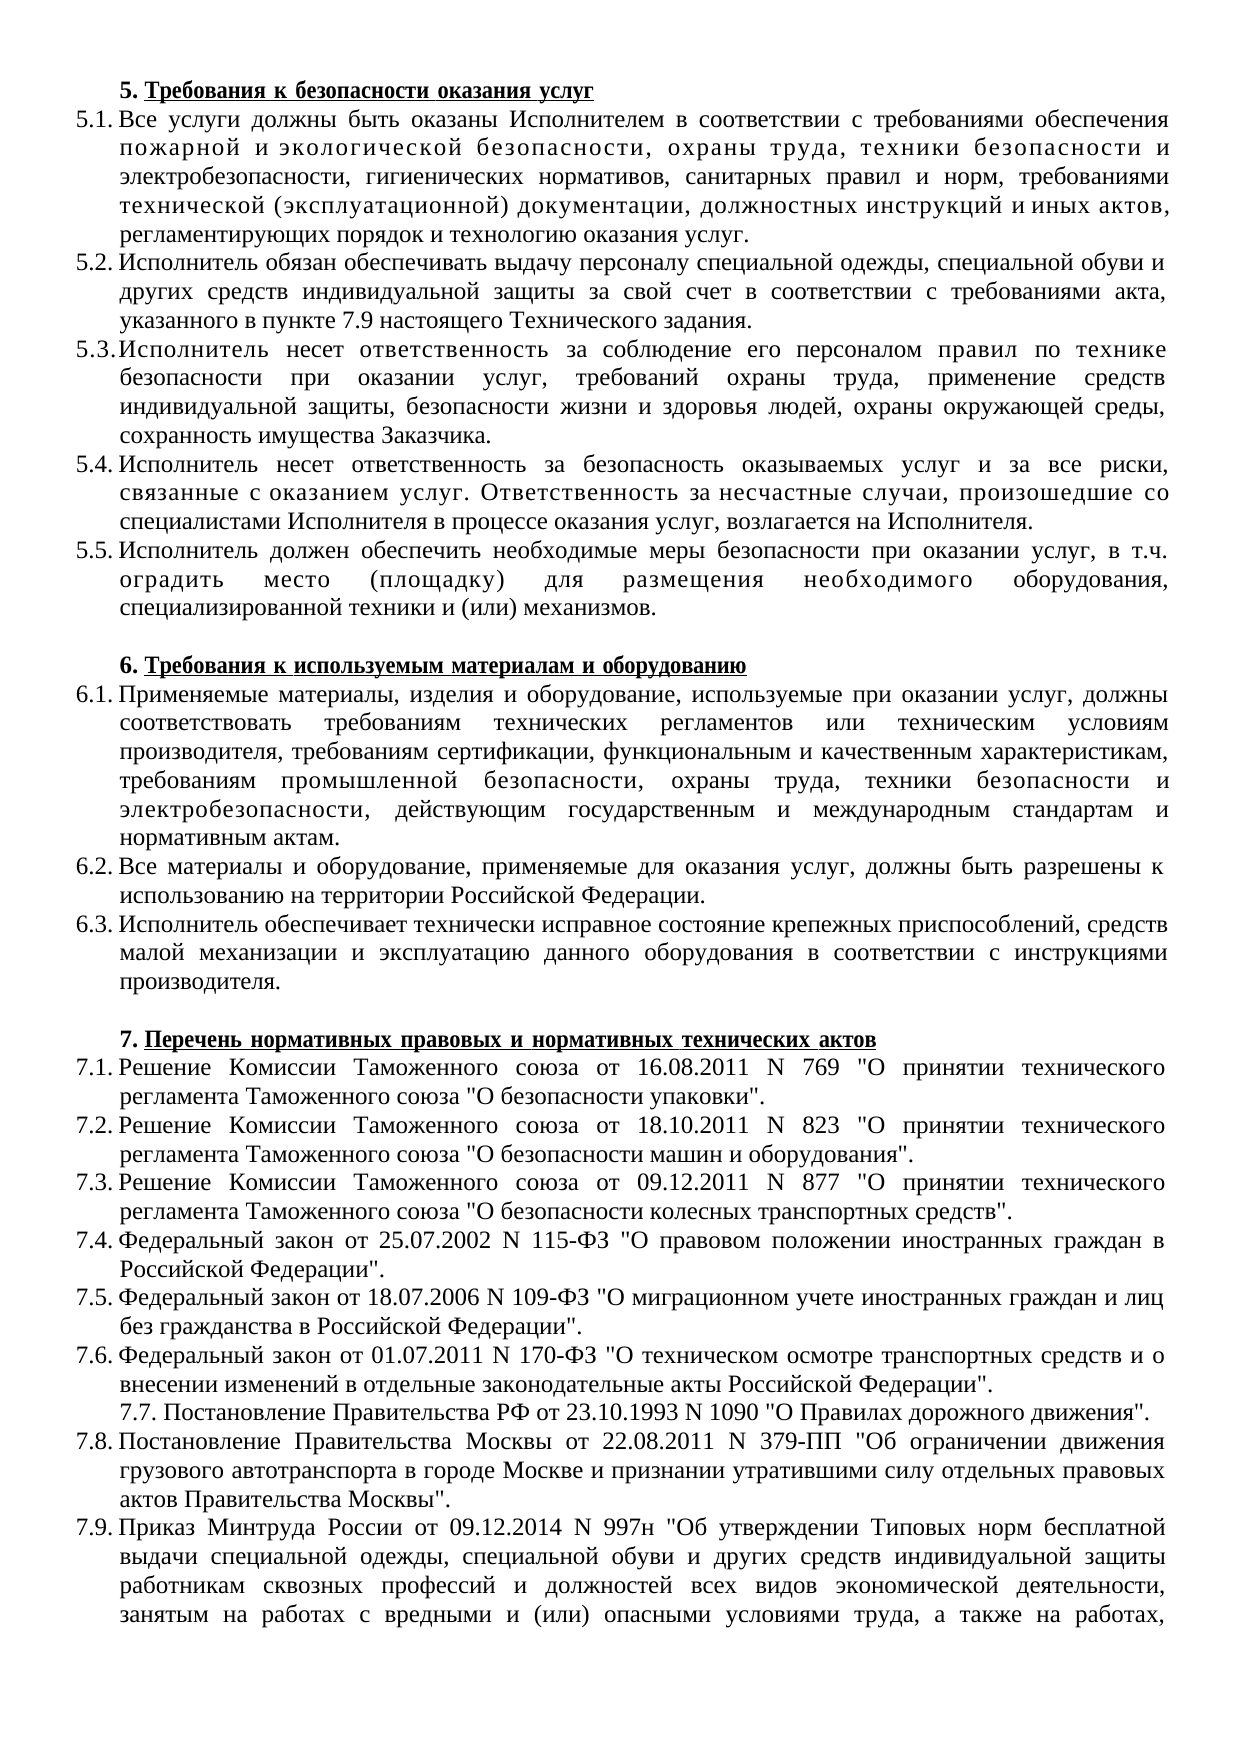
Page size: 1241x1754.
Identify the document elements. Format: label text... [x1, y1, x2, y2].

list Исполнитель несет ответственность за соблюдение его персоналом правил по технике безопасности при оказании услуг, требований охраны труда, применение средств индивидуальной защиты, безопасности жизни и здоровья людей, охраны окружающей среды, сохранность имущества Заказчика. [76, 334, 1167, 449]
list Исполнитель обеспечивает технически исправное состояние крепежных приспособлений, средств малой механизации и эксплуатацию данного оборудования в соответствии с инструкциями производителя. [76, 909, 1169, 995]
list Перечень нормативных правовых и нормативных технических актов [119, 1024, 1181, 1052]
list Требования к безопасности оказания услуг [119, 75, 1181, 104]
list Исполнитель обязан обеспечивать выдачу персоналу специальной одежды, специальной обуви и других средств индивидуальной защиты за свой счет в соответствии с требованиями акта, указанного в пункте 7.9 настоящего Технического задания. [76, 247, 1166, 334]
list Требования к используемым материалам и оборудованию [119, 650, 1181, 679]
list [76, 1512, 1167, 1627]
list Федеральный закон от 01.07.2011 N 170-ФЗ "О техническом осмотре транспортных средств и о внесении изменений в отдельные законодательные акты Российской Федерации". [76, 1340, 1165, 1397]
list Применяемые материалы, изделия и оборудование, используемые при оказании услуг, должны соответствовать требованиям технических регламентов или техническим условиям производителя, требованиям сертификации, функциональным и качественным характеристикам, требованиям промышленной безопасности, охраны труда, техники безопасности и электробезопасности, действующим государственным и международным стандартам и нормативным актам. [76, 679, 1169, 851]
list Постановление Правительства РФ от 23.10.1993 N 1090 "О Правилах дорожного движения". [119, 1397, 1181, 1426]
list Федеральный закон от 25.07.2002 N 115-ФЗ "О правовом положении иностранных граждан в Российской Федерации". [76, 1225, 1166, 1282]
list Решение Комиссии Таможенного союза от 09.12.2011 N 877 "О принятии технического регламента Таможенного союза "О безопасности колесных транспортных средств". [76, 1167, 1167, 1225]
list Постановление Правительства Москвы от 22.08.2011 N 379-ПП "Об ограничении движения грузового автотранспорта в городе Москве и признании утратившими силу отдельных правовых актов Правительства Москвы". [76, 1426, 1166, 1512]
list Все услуги должны быть оказаны Исполнителем в соответствии с требованиями обеспечения пожарной и экологической безопасности, охраны труда, техники безопасности и электробезопасности, гигиенических нормативов, санитарных правил и норм, требованиями технической (эксплуатационной) документации, должностных инструкций и иных актов, регламентирующих порядок и технологию оказания услуг. [76, 104, 1170, 247]
list Исполнитель должен обеспечить необходимые меры безопасности при оказании услуг, в т.ч. оградить место (площадку) для размещения необходимого оборудования, специализированной техники и (или) механизмов. [76, 535, 1169, 621]
list Решение Комиссии Таможенного союза от 16.08.2011 N 769 "О принятии технического регламента Таможенного союза "О безопасности упаковки". [76, 1052, 1167, 1110]
list Все материалы и оборудование, применяемые для оказания услуг, должны быть разрешены к использованию на территории Российской Федерации. [76, 851, 1165, 909]
list Федеральный закон от 18.07.2006 N 109-ФЗ "О миграционном учете иностранных граждан и лиц без гражданства в Российской Федерации". [76, 1282, 1165, 1340]
list Решение Комиссии Таможенного союза от 18.10.2011 N 823 "О принятии технического регламента Таможенного союза "О безопасности машин и оборудования". [76, 1110, 1167, 1167]
list Исполнитель несет ответственность за безопасность оказываемых услуг и за все риски, связанные с оказанием услуг. Ответственность за несчастные случаи, произошедшие со специалистами Исполнителя в процессе оказания услуг, возлагается на Исполнителя. [76, 449, 1169, 535]
